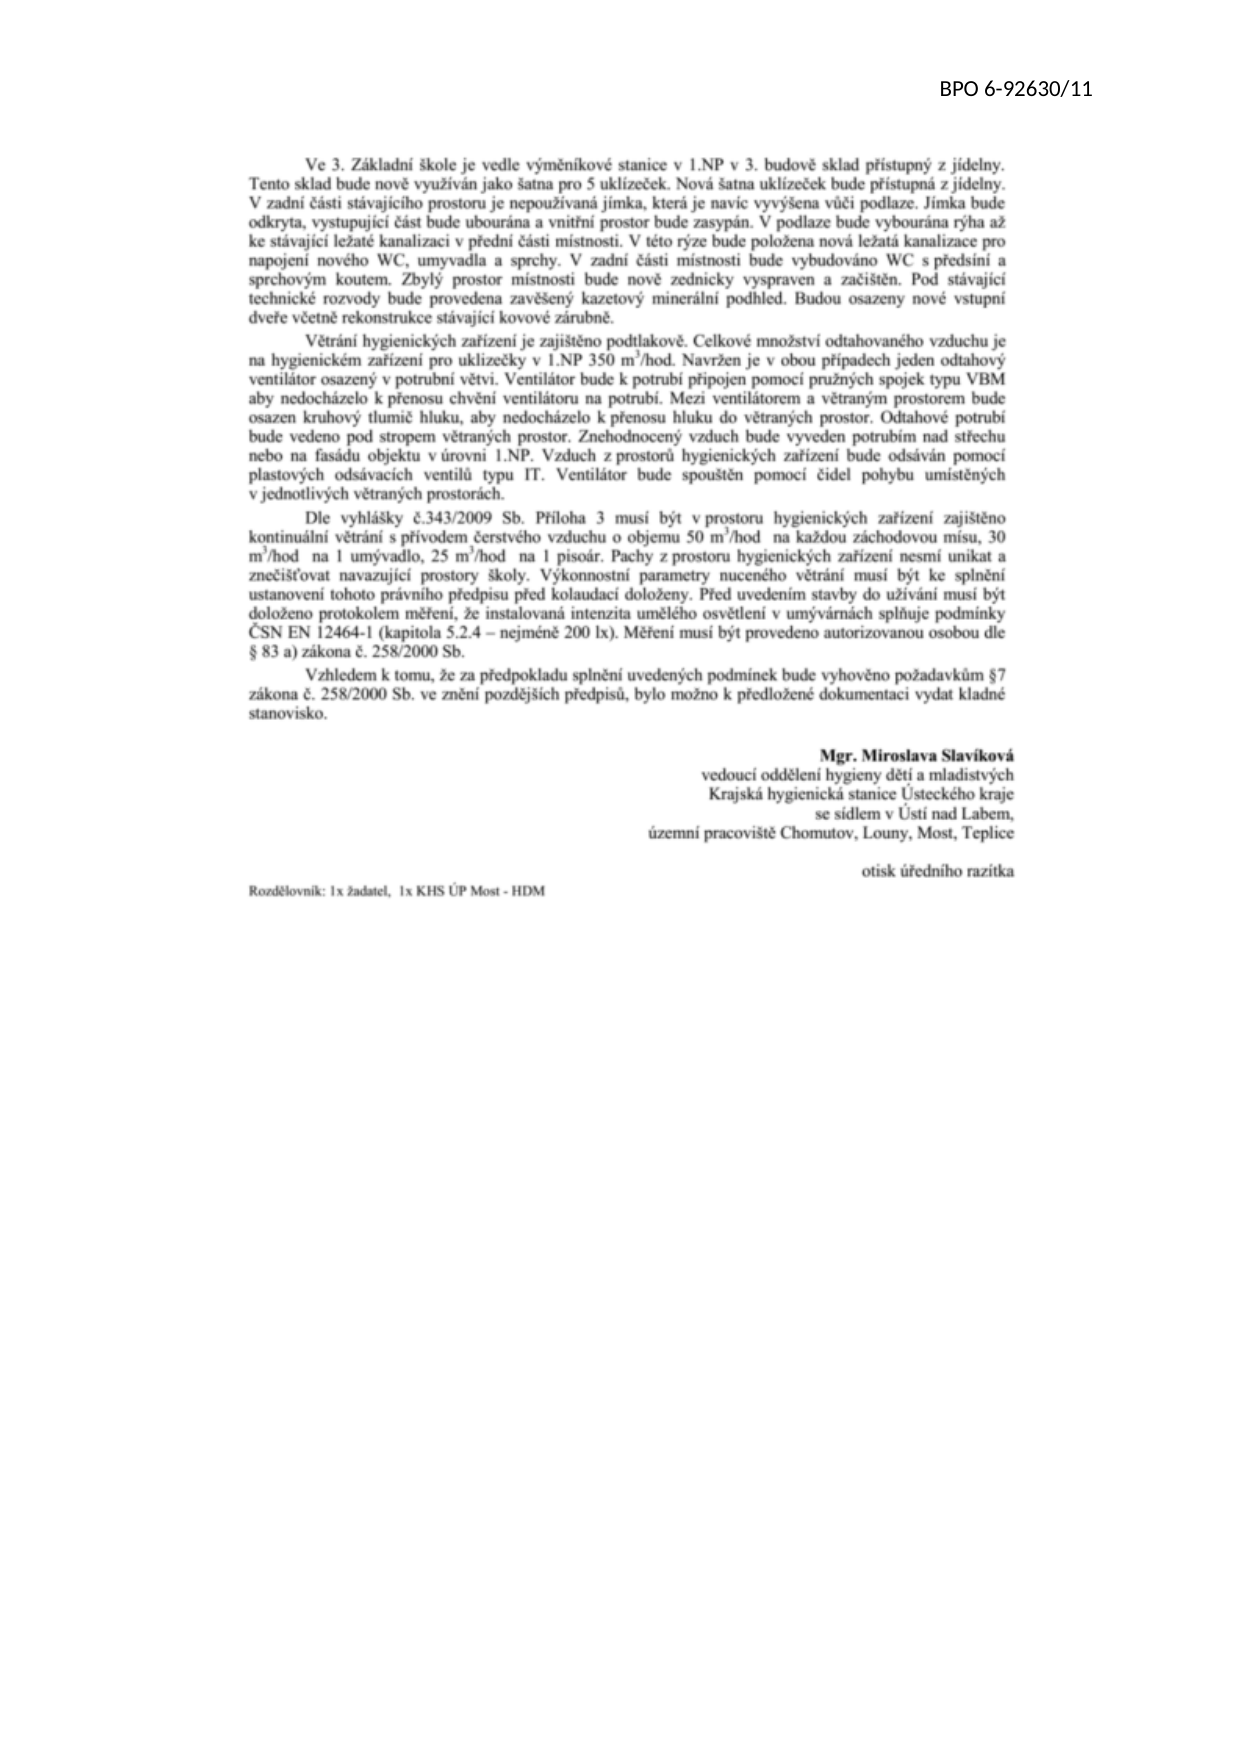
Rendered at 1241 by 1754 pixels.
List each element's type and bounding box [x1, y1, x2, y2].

picture [220, 147, 1020, 903]
